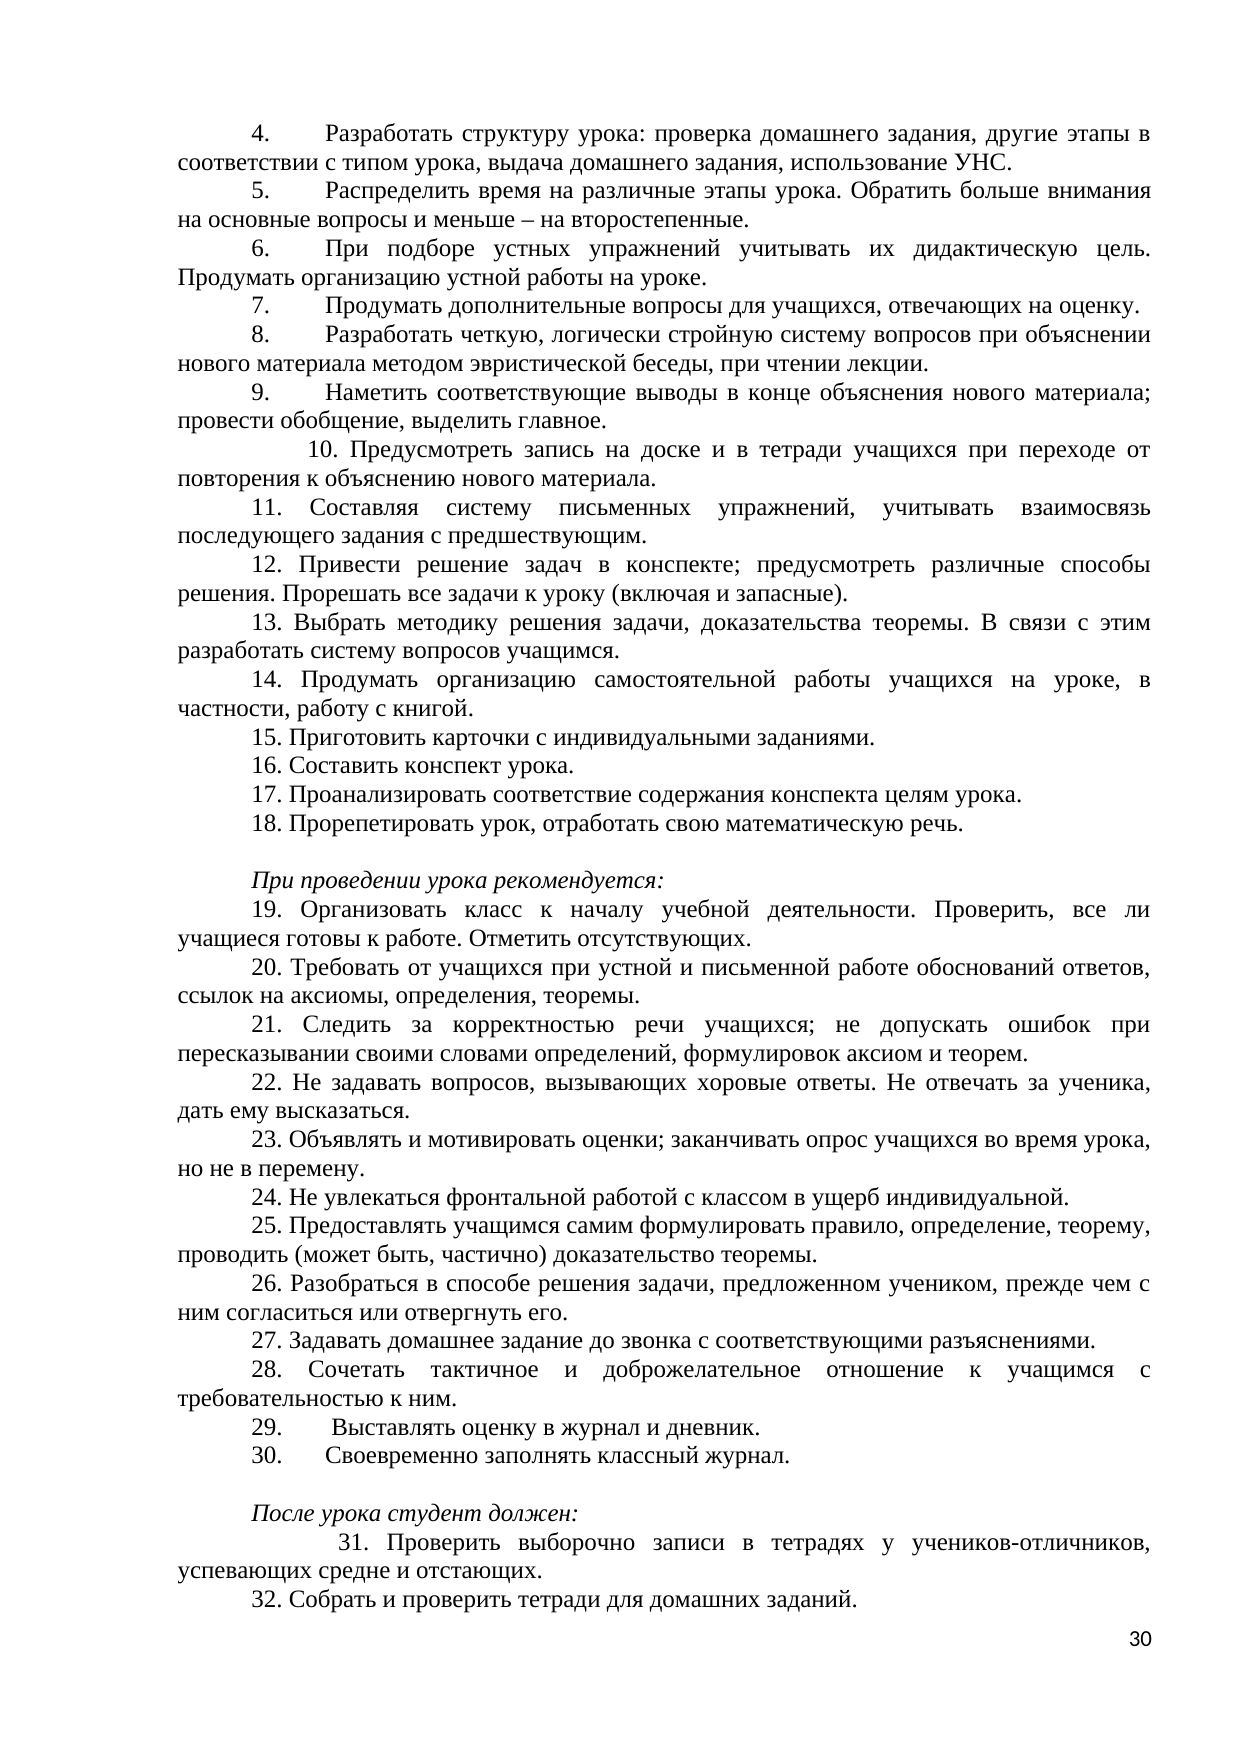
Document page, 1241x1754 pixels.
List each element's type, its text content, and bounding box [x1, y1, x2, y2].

text 25. Предоставлять учащимся самим формулировать правило, определение, теорему, проводить (может быть, частично) доказательство теоремы. [177, 1211, 1152, 1268]
list Разработать структуру урока: проверка домашнего задания, другие этапы в соответствии с типом урока, выдача домашнего задания, использование УНС. [177, 118, 1152, 176]
list Разработать четкую, логически стройную систему вопросов при объяснении нового материала методом эвристической беседы, при чтении лекции. [177, 319, 1152, 377]
text 16. Составить конспект урока. [177, 751, 1152, 779]
text 15. Приготовить карточки с индивидуальными заданиями. [177, 722, 1152, 751]
text 11. Составляя систему письменных упражнений, учитывать взаимосвязь последующего задания с предшествующим. [177, 492, 1152, 549]
text 19. Организовать класс к началу учебной деятельности. Проверить, все ли учащиеся готовы к работе. Отметить отсутствующих. [177, 894, 1152, 952]
text 18. Прорепетировать урок, отработать свою математическую речь. [177, 808, 1152, 837]
text 20. Требовать от учащихся при устной и письменной работе обоснований ответов, ссылок на аксиомы, определения, теоремы. [177, 952, 1152, 1009]
text После урока студент должен: [177, 1498, 1152, 1527]
text 22. Не задавать вопросов, вызывающих хоровые ответы. Не отвечать за ученика, дать ему высказаться. [177, 1067, 1152, 1124]
text 27. Задавать домашнее задание до звонка с соответствующими разъяснениями. [177, 1326, 1152, 1354]
text 10. Предусмотреть запись на доске и в тетради учащихся при переходе от повторения к объяснению нового материала. [177, 434, 1152, 492]
text 12. Привести решение задач в конспекте; предусмотреть различные способы решения. Прорешать все задачи к уроку (включая и запасные). [177, 549, 1152, 607]
text 31. Проверить выборочно записи в тетрадях у учеников-отличников, успевающих средне и отстающих. [177, 1527, 1152, 1584]
list Наметить соответствующие выводы в конце объяснения нового материала; провести обобщение, выделить главное. [177, 377, 1152, 434]
text 21. Следить за корректностью речи учащихся; не допускать ошибок при пересказывании своими словами определений, формулировок аксиом и теорем. [177, 1009, 1152, 1067]
list Выставлять оценку в журнал и дневник. [177, 1412, 1152, 1441]
list Распределить время на различные этапы урока. Обратить больше внимания на основные вопросы и меньше – на второстепенные. [177, 176, 1152, 233]
text 26. Разобраться в способе решения задачи, предложенном учеником, прежде чем с ним согласиться или отвергнуть его. [177, 1268, 1152, 1326]
text 32. Собрать и проверить тетради для домашних заданий. [177, 1584, 1152, 1613]
text 13. Выбрать методику решения задачи, доказательства теоремы. В связи с этим разработать систему вопросов учащимся. [177, 607, 1152, 664]
text 23. Объявлять и мотивировать оценки; заканчивать опрос учащихся во время урока, но не в перемену. [177, 1124, 1152, 1182]
text 28. Сочетать тактичное и доброжелательное отношение к учащимся с требовательностью к ним. [177, 1354, 1152, 1412]
text При проведении урока рекомендуется: [177, 866, 1152, 894]
list Продумать дополнительные вопросы для учащихся, отвечающих на оценку. [177, 291, 1152, 319]
list Своевременно заполнять классный журнал. [177, 1441, 1152, 1469]
list При подборе устных упражнений учитывать их дидактическую цель. Продумать организацию устной работы на уроке. [177, 233, 1152, 291]
text 14. Продумать организацию самостоятельной работы учащихся на уроке, в частности, работу с книгой. [177, 664, 1152, 722]
text 24. Не увлекаться фронтальной работой с классом в ущерб индивидуальной. [177, 1182, 1152, 1211]
text 17. Проанализировать соответствие содержания конспекта целям урока. [177, 779, 1152, 808]
